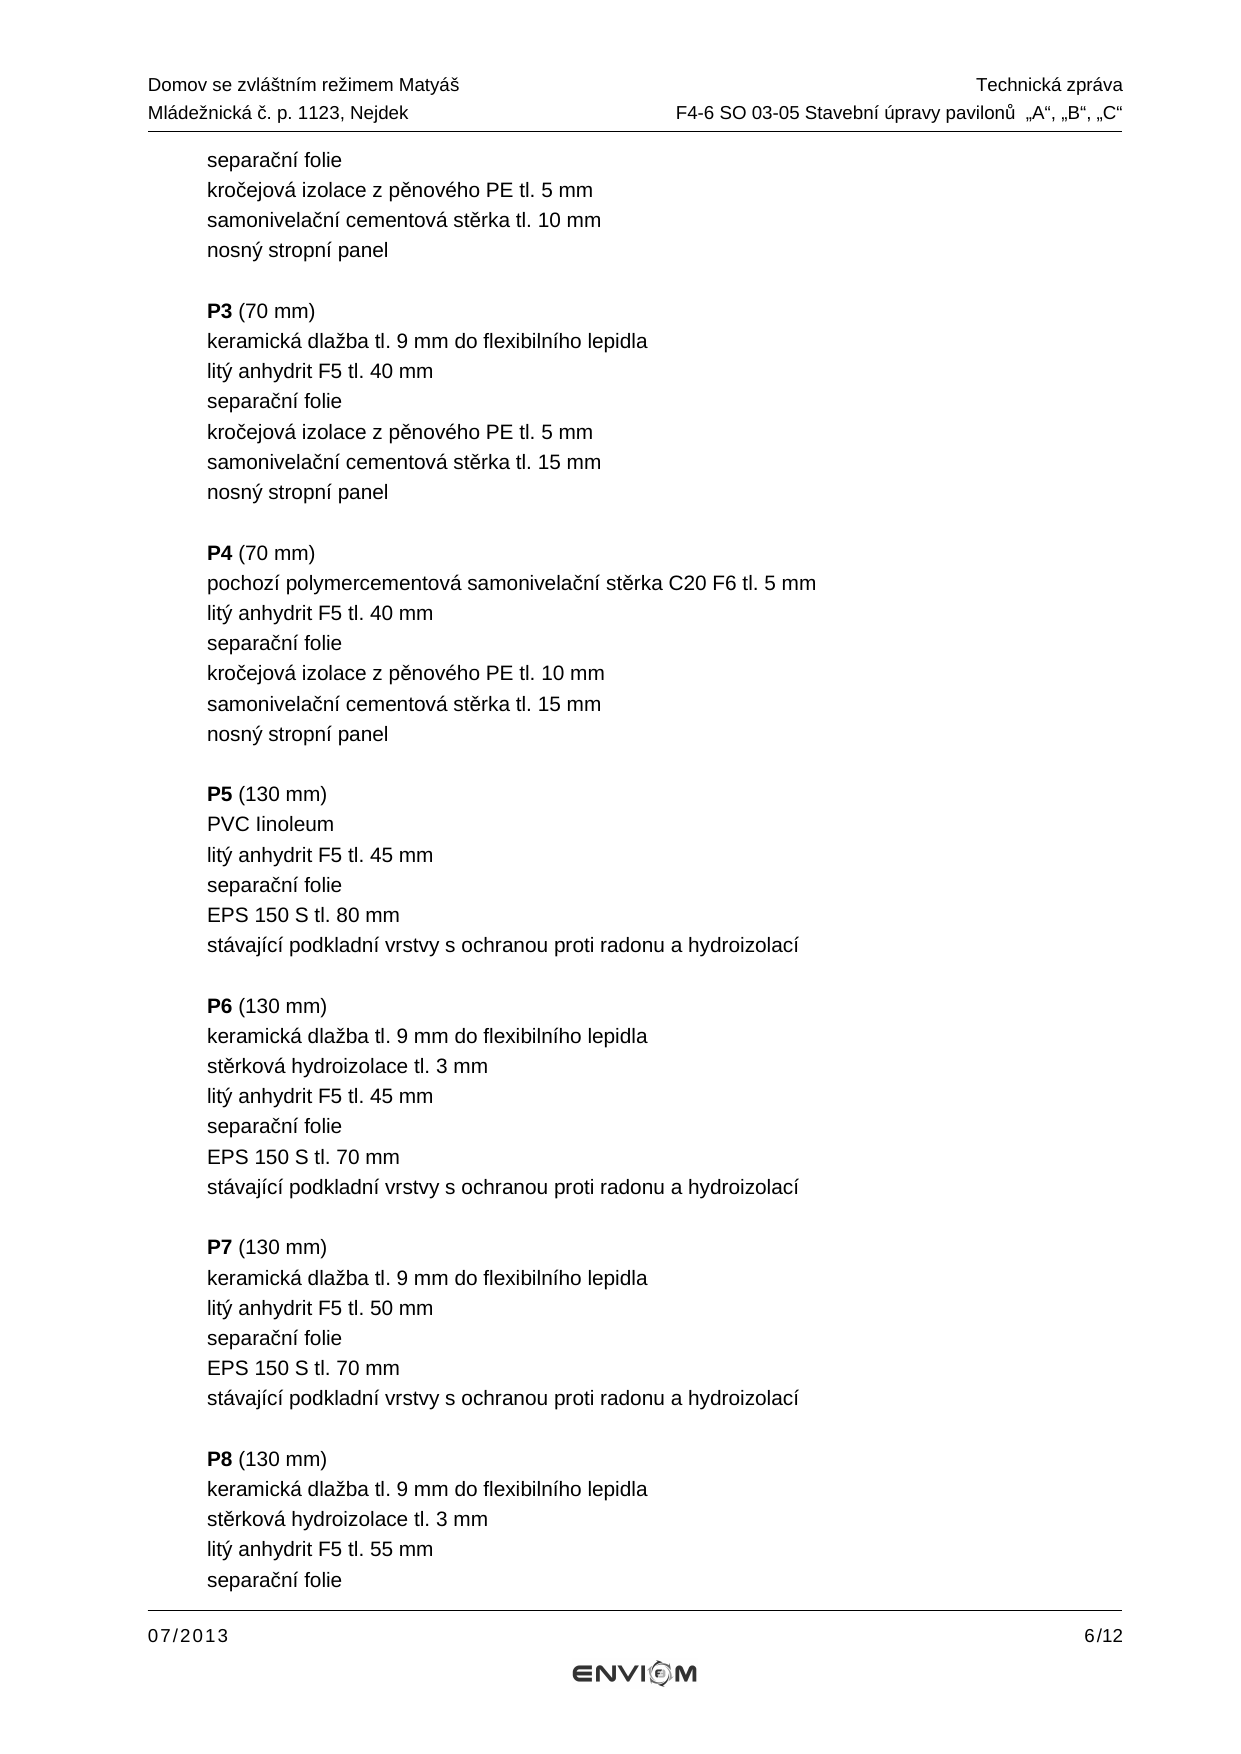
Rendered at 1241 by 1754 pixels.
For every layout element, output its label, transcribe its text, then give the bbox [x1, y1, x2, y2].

text kročejová izolace z pěnového PE tl. 10 mm [148, 661, 1122, 685]
text keramická dlažba tl. 9 mm do flexibilního lepidla [148, 1477, 1122, 1501]
text litý anhydrit F5 tl. 55 mm [148, 1537, 1122, 1561]
text P8 (130 mm) [148, 1447, 1122, 1471]
text kročejová izolace z pěnového PE tl. 5 mm [148, 419, 1122, 443]
text litý anhydrit F5 tl. 50 mm [148, 1296, 1122, 1319]
text EPS 150 S tl. 70 mm [148, 1144, 1122, 1168]
text EPS 150 S tl. 70 mm [148, 1356, 1122, 1380]
text EPS 150 S tl. 80 mm [148, 903, 1122, 927]
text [148, 329, 1122, 353]
text P4 (70 mm) [148, 540, 1122, 564]
text litý anhydrit F5 tl. 45 mm [148, 1084, 1122, 1108]
text stávající podkladní vrstvy s ochranou proti radonu a hydroizolací [148, 933, 1122, 957]
picture [572, 1658, 698, 1689]
text kročejová izolace z pěnového PE tl. 5 mm [148, 178, 1122, 202]
text separační folie [148, 873, 1122, 897]
text litý anhydrit F5 tl. 45 mm [148, 842, 1122, 866]
text separační folie [148, 389, 1122, 413]
text keramická dlažba tl. 9 mm do flexibilního lepidla [148, 1265, 1122, 1289]
text litý anhydrit F5 tl. 40 mm [148, 359, 1122, 383]
text separační folie [148, 1567, 1122, 1591]
text P3 (70 mm) [148, 299, 1122, 323]
text separační folie [148, 631, 1122, 655]
text P5 (130 mm) [148, 782, 1122, 806]
text stěrková hydroizolace tl. 3 mm [148, 1054, 1122, 1078]
text separační folie [148, 1114, 1122, 1138]
text nosný stropní panel [148, 480, 1122, 504]
text P7 (130 mm) [148, 1235, 1122, 1259]
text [148, 1386, 1122, 1410]
text keramická dlažba tl. 9 mm do flexibilního lepidla [148, 1024, 1122, 1048]
text litý anhydrit F5 tl. 40 mm [148, 601, 1122, 625]
text P6 (130 mm) [148, 993, 1122, 1017]
text PVC Iinoleum [148, 812, 1122, 836]
text stávající podkladní vrstvy s ochranou proti radonu a hydroizolací [148, 1175, 1122, 1199]
text separační folie [148, 1326, 1122, 1350]
text stěrková hydroizolace tl. 3 mm [148, 1507, 1122, 1531]
text nosný stropní panel [148, 238, 1122, 262]
text samonivelační cementová stěrka tl. 10 mm [148, 208, 1122, 232]
text samonivelační cementová stěrka tl. 15 mm [148, 450, 1122, 474]
text pochozí polymercementová samonivelační stěrka C20 F6 tl. 5 mm [148, 571, 1122, 594]
text separační folie [148, 148, 1122, 172]
text samonivelační cementová stěrka tl. 15 mm [148, 691, 1122, 715]
text nosný stropní panel [148, 722, 1122, 746]
